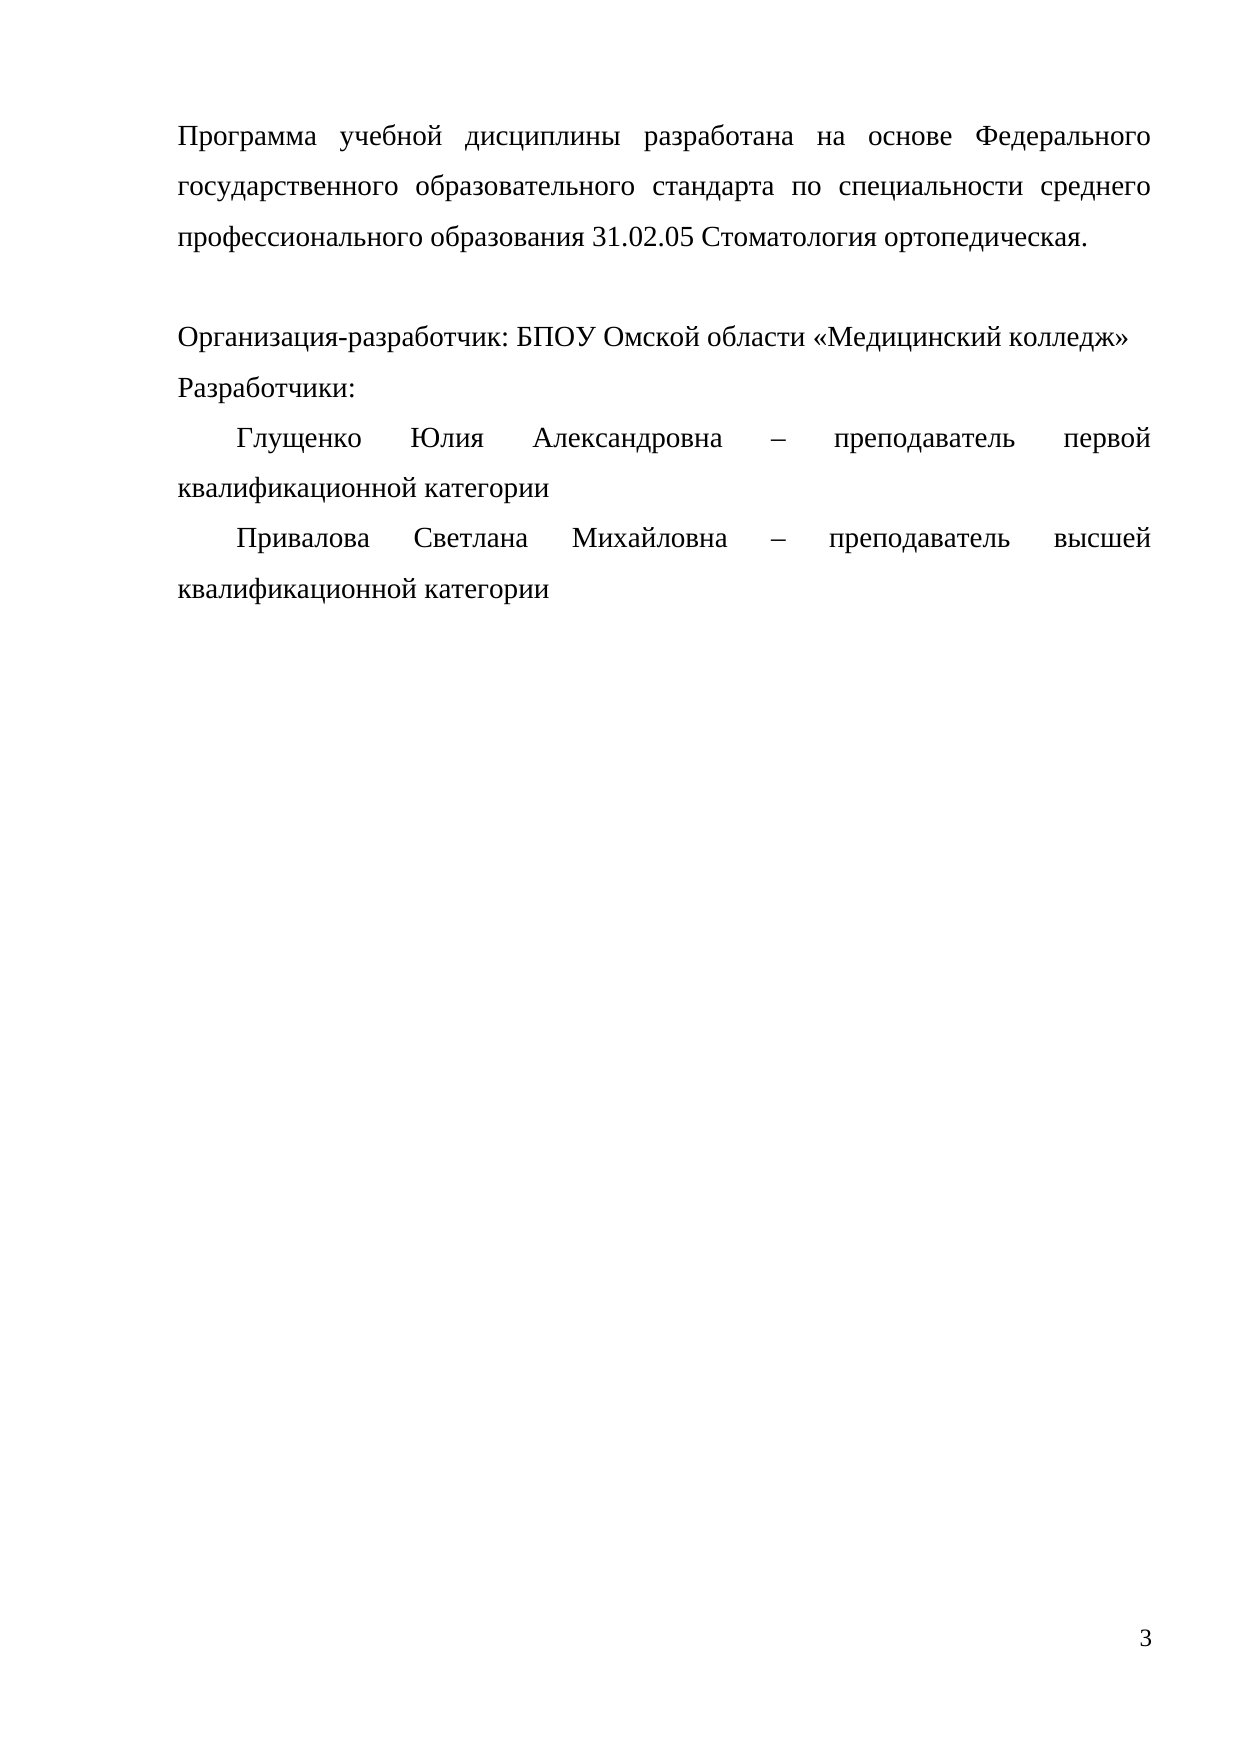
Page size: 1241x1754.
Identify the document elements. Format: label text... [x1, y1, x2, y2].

text Программа учебной дисциплины разработана на основе Федерального государственного образовательного стандарта по специальности среднего профессионального образования 31.02.05 Стоматология ортопедическая. [177, 118, 1152, 252]
text Глущенко Юлия Александровна – преподаватель первой квалификационной категории [177, 420, 1152, 504]
text Привалова Светлана Михайловна – преподаватель высшей квалификационной категории [177, 521, 1152, 604]
text Организация-разработчик: БПОУ Омской области «Медицинский колледж» [177, 319, 1152, 353]
text Разработчики: [177, 370, 1152, 403]
